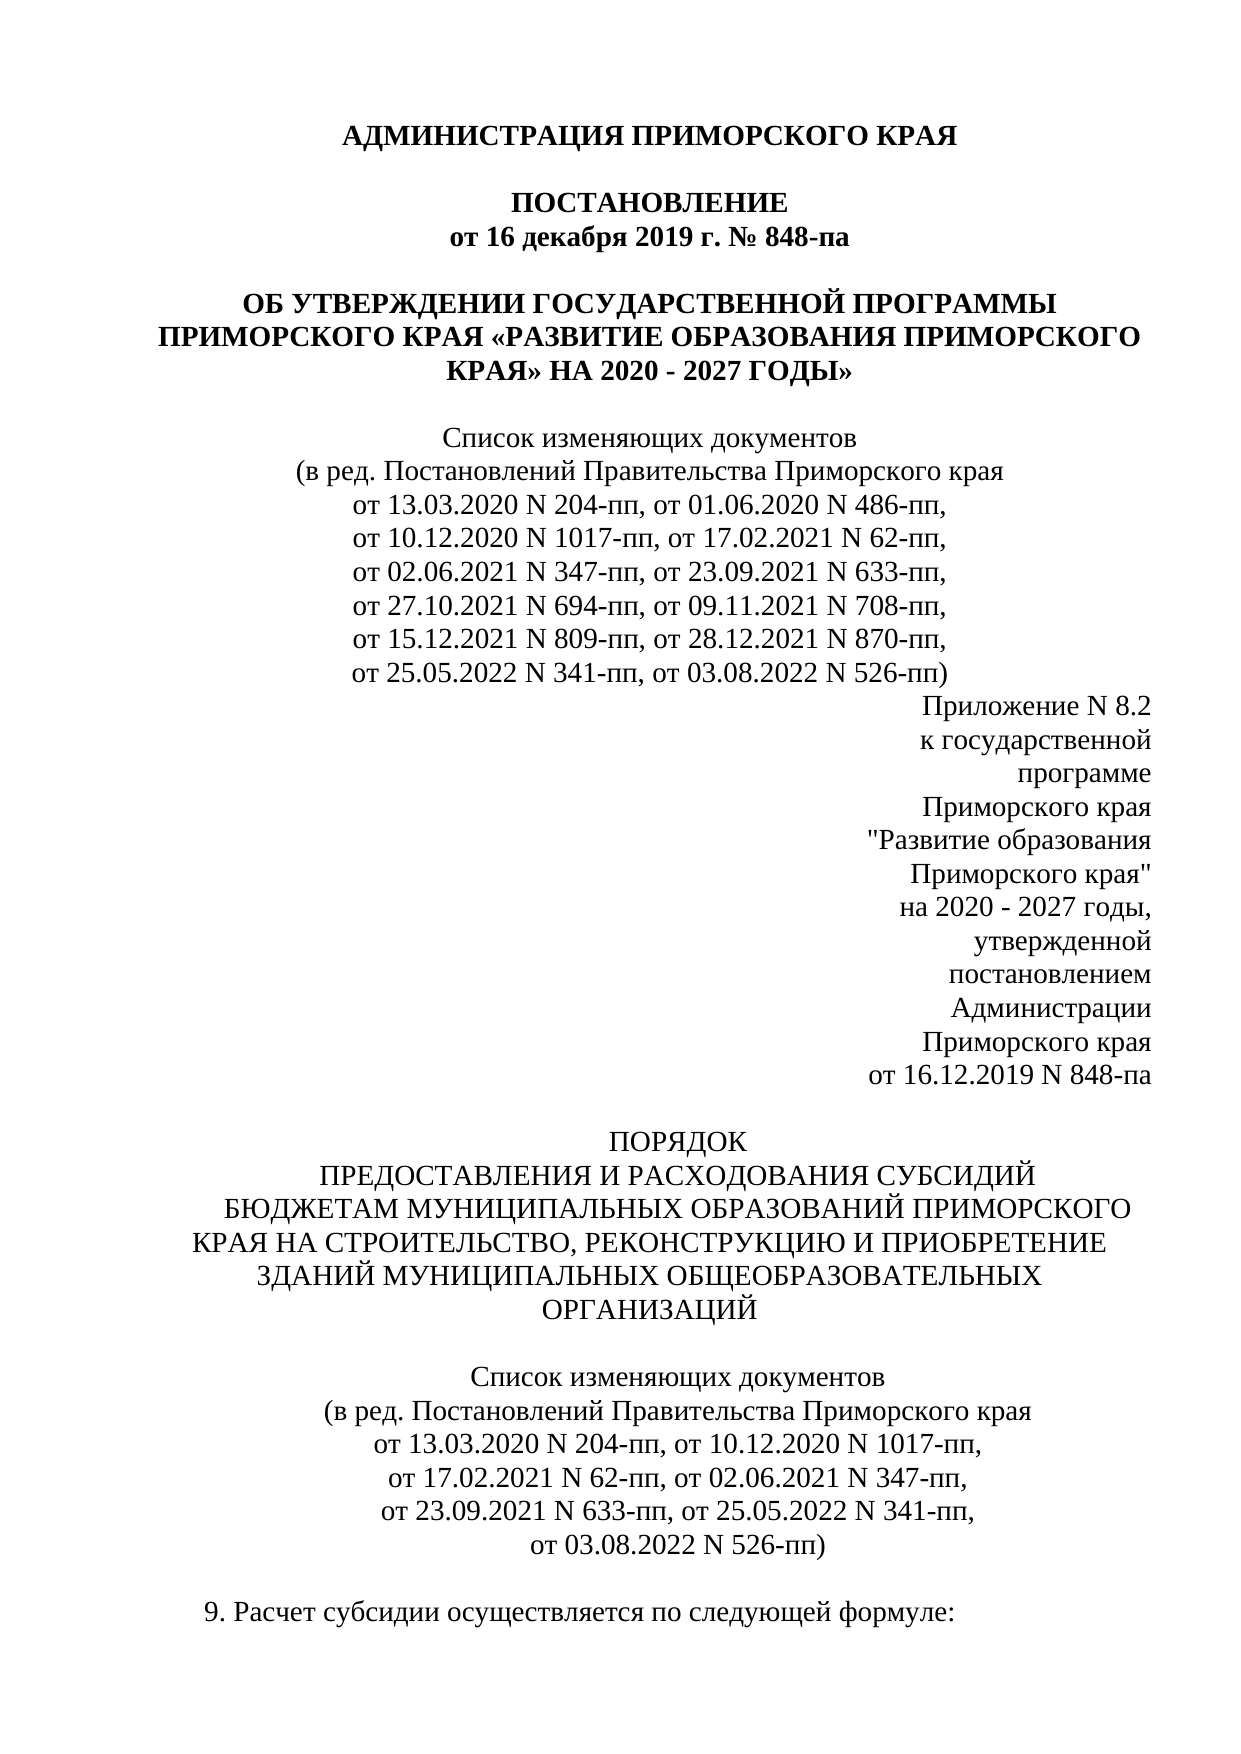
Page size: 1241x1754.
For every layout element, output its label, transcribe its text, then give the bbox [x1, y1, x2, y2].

text программе [148, 755, 1152, 789]
text ПРЕДОСТАВЛЕНИЯ И РАСХОДОВАНИЯ СУБСИДИЙ [148, 1158, 1152, 1191]
text от 02.06.2021 N 347-пп, от 23.09.2021 N 633-пп, [148, 554, 1152, 588]
text от 16 декабря 2019 г. № 848-па [148, 219, 1152, 252]
text от 15.12.2021 N 809-пп, от 28.12.2021 N 870-пп, [148, 621, 1152, 655]
text от 13.03.2020 N 204-пп, от 10.12.2020 N 1017-пп, [148, 1426, 1152, 1460]
text 9. Расчет субсидии осуществляется по следующей формуле: [148, 1594, 1152, 1627]
text к государственной [148, 722, 1152, 755]
text от 17.02.2021 N 62-пп, от 02.06.2021 N 347-пп, [148, 1460, 1152, 1493]
text ПОСТАНОВЛЕНИЕ [148, 185, 1152, 219]
text от 25.05.2022 N 341-пп, от 03.08.2022 N 526-пп) [148, 655, 1152, 688]
text ОБ УТВЕРЖДЕНИИ ГОСУДАРСТВЕННОЙ ПРОГРАММЫ ПРИМОРСКОГО КРАЯ «РАЗВИТИЕ ОБРАЗОВАНИЯ ПРИМОРСКОГО КРАЯ» НА 2020 - 2027 ГОДЫ» [148, 286, 1152, 386]
text на 2020 - 2027 годы, [148, 889, 1152, 923]
text (в ред. Постановлений Правительства Приморского края [148, 1393, 1152, 1426]
text Приморского края" [148, 856, 1152, 889]
text Список изменяющих документов [148, 420, 1152, 453]
text Приложение N 8.2 [148, 688, 1152, 722]
text Список изменяющих документов [148, 1359, 1152, 1393]
text Приморского края [148, 789, 1152, 822]
text АДМИНИСТРАЦИЯ ПРИМОРСКОГО КРАЯ [148, 118, 1152, 152]
text от 16.12.2019 N 848-па [148, 1057, 1152, 1091]
text от 13.03.2020 N 204-пп, от 01.06.2020 N 486-пп, [148, 487, 1152, 521]
text от 10.12.2020 N 1017-пп, от 17.02.2021 N 62-пп, [148, 521, 1152, 554]
text БЮДЖЕТАМ МУНИЦИПАЛЬНЫХ ОБРАЗОВАНИЙ ПРИМОРСКОГО КРАЯ НА СТРОИТЕЛЬСТВО, РЕКОНСТРУКЦИЮ И ПРИОБРЕТЕНИЕ ЗДАНИЙ МУНИЦИПАЛЬНЫХ ОБЩЕОБРАЗОВАТЕЛЬНЫХ ОРГАНИЗАЦИЙ [148, 1191, 1152, 1326]
text от 27.10.2021 N 694-пп, от 09.11.2021 N 708-пп, [148, 588, 1152, 621]
text утвержденной [148, 923, 1152, 957]
text Администрации [148, 990, 1152, 1024]
text постановлением [148, 957, 1152, 990]
text от 23.09.2021 N 633-пп, от 25.05.2022 N 341-пп, [148, 1493, 1152, 1527]
text от 03.08.2022 N 526-пп) [148, 1527, 1152, 1560]
text (в ред. Постановлений Правительства Приморского края [148, 453, 1152, 487]
text "Развитие образования [148, 822, 1152, 856]
text Приморского края [148, 1024, 1152, 1057]
text ПОРЯДОК [148, 1124, 1152, 1158]
